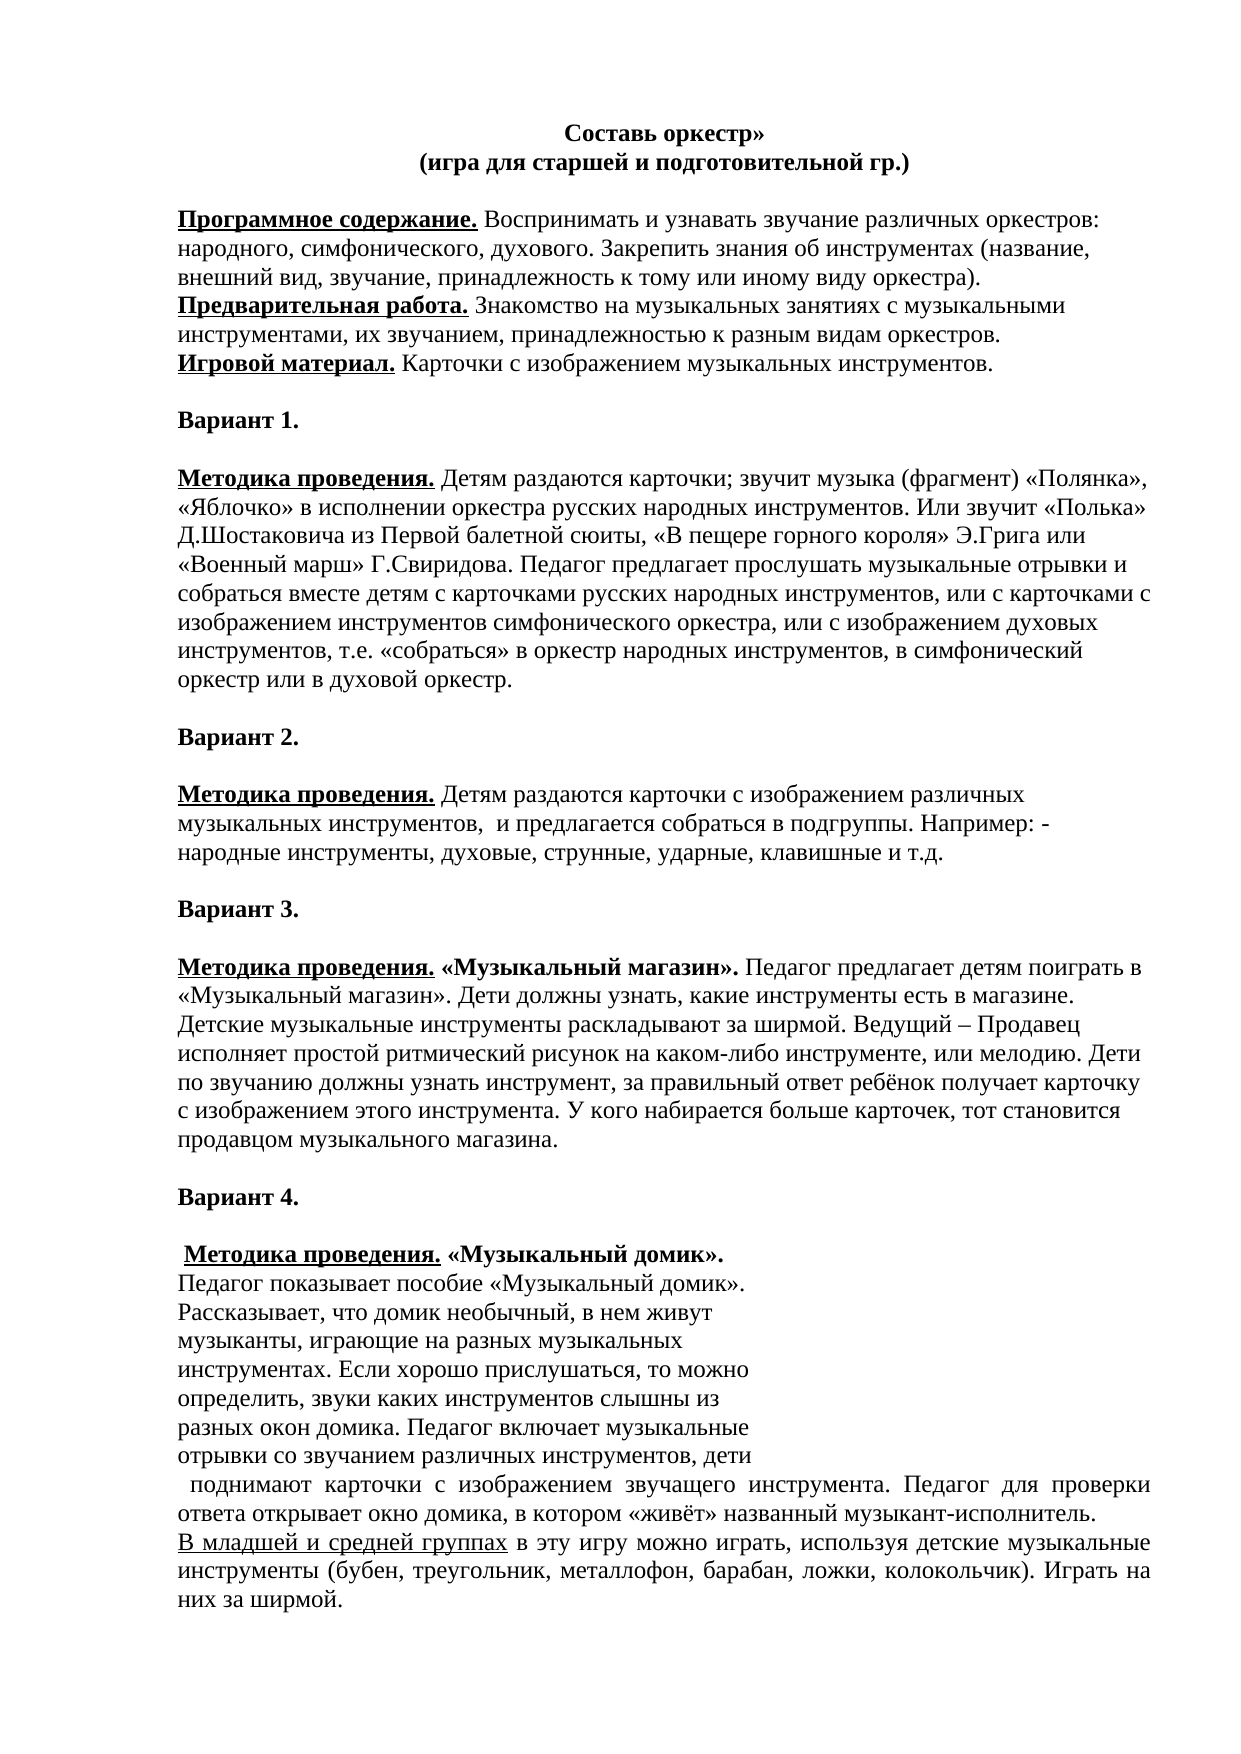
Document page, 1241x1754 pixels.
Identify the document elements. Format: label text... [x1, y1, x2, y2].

text Методика проведения. Детям раздаются карточки с изображением различных музыкальных инструментов, и предлагается собраться в подгруппы. Например: - народные инструменты, духовые, струнные, ударные, клавишные и т.д. [177, 779, 1152, 866]
text Игровой материал. Карточки с изображением музыкальных инструментов. [177, 348, 1152, 377]
text музыканты, играющие на разных музыкальных [177, 1326, 1152, 1354]
text инструментах. Если хорошо прислушаться, то можно [177, 1354, 1152, 1383]
text разных окон домика. Педагог включает музыкальные [177, 1412, 1152, 1441]
text отрывки со звучанием различных инструментов, дети [177, 1441, 1152, 1469]
text В младшей и средней группах в эту игру можно играть, используя детские музыкальные инструменты (бубен, треугольник, металлофон, барабан, ложки, колокольчик). Играть на них за ширмой. [177, 1527, 1152, 1613]
text поднимают карточки с изображением звучащего инструмента. Педагог для проверки ответа открывает окно домика, в котором «живёт» названный музыкант-исполнитель. [177, 1469, 1152, 1527]
text Рассказывает, что домик необычный, в нем живут [177, 1297, 1152, 1326]
text Методика проведения. Детям раздаются карточки; звучит музыка (фрагмент) «Полянка», «Яблочко» в исполнении оркестра русских народных инструментов. Или звучит «Полька» Д.Шостаковича из Первой балетной сюиты, «В пещере горного короля» Э.Грига или «Военный марш» Г.Свиридова. Педагог предлагает прослушать музыкальные отрывки и собраться вместе детям с карточками русских народных инструментов, или с карточками с изображением инструментов симфонического оркестра, или с изображением духовых инструментов, т.е. «собраться» в оркестр народных инструментов, в симфонический оркестр или в духовой оркестр. [177, 463, 1152, 693]
text Вариант 1. [177, 406, 1152, 434]
text определить, звуки каких инструментов слышны из [177, 1383, 1152, 1412]
text (игра для старшей и подготовительной гр.) [177, 147, 1152, 176]
text Составь оркестр» [177, 118, 1152, 147]
text Вариант 3. [177, 894, 1152, 923]
text Методика проведения. «Музыкальный домик». [177, 1239, 1152, 1268]
text Методика проведения. «Музыкальный магазин». Педагог предлагает детям поиграть в «Музыкальный магазин». Дети должны узнать, какие инструменты есть в магазине. Детские музыкальные инструменты раскладывают за ширмой. Ведущий – Продавец исполняет простой ритмический рисунок на каком-либо инструменте, или мелодию. Дети по звучанию должны узнать инструмент, за правильный ответ ребёнок получает карточку с изображением этого инструмента. У кого набирается больше карточек, тот становится продавцом музыкального магазина. [177, 952, 1152, 1153]
text Педагог показывает пособие «Музыкальный домик». [177, 1268, 1152, 1297]
text Вариант 4. [177, 1182, 1152, 1211]
text Вариант 2. [177, 722, 1152, 751]
text Предварительная работа. Знакомство на музыкальных занятиях с музыкальными инструментами, их звучанием, принадлежностью к разным видам оркестров. [177, 291, 1152, 348]
text Программное содержание. Воспринимать и узнавать звучание различных оркестров: народного, симфонического, духового. Закрепить знания об инструментах (название, внешний вид, звучание, принадлежность к тому или иному виду оркестра). [177, 204, 1152, 291]
